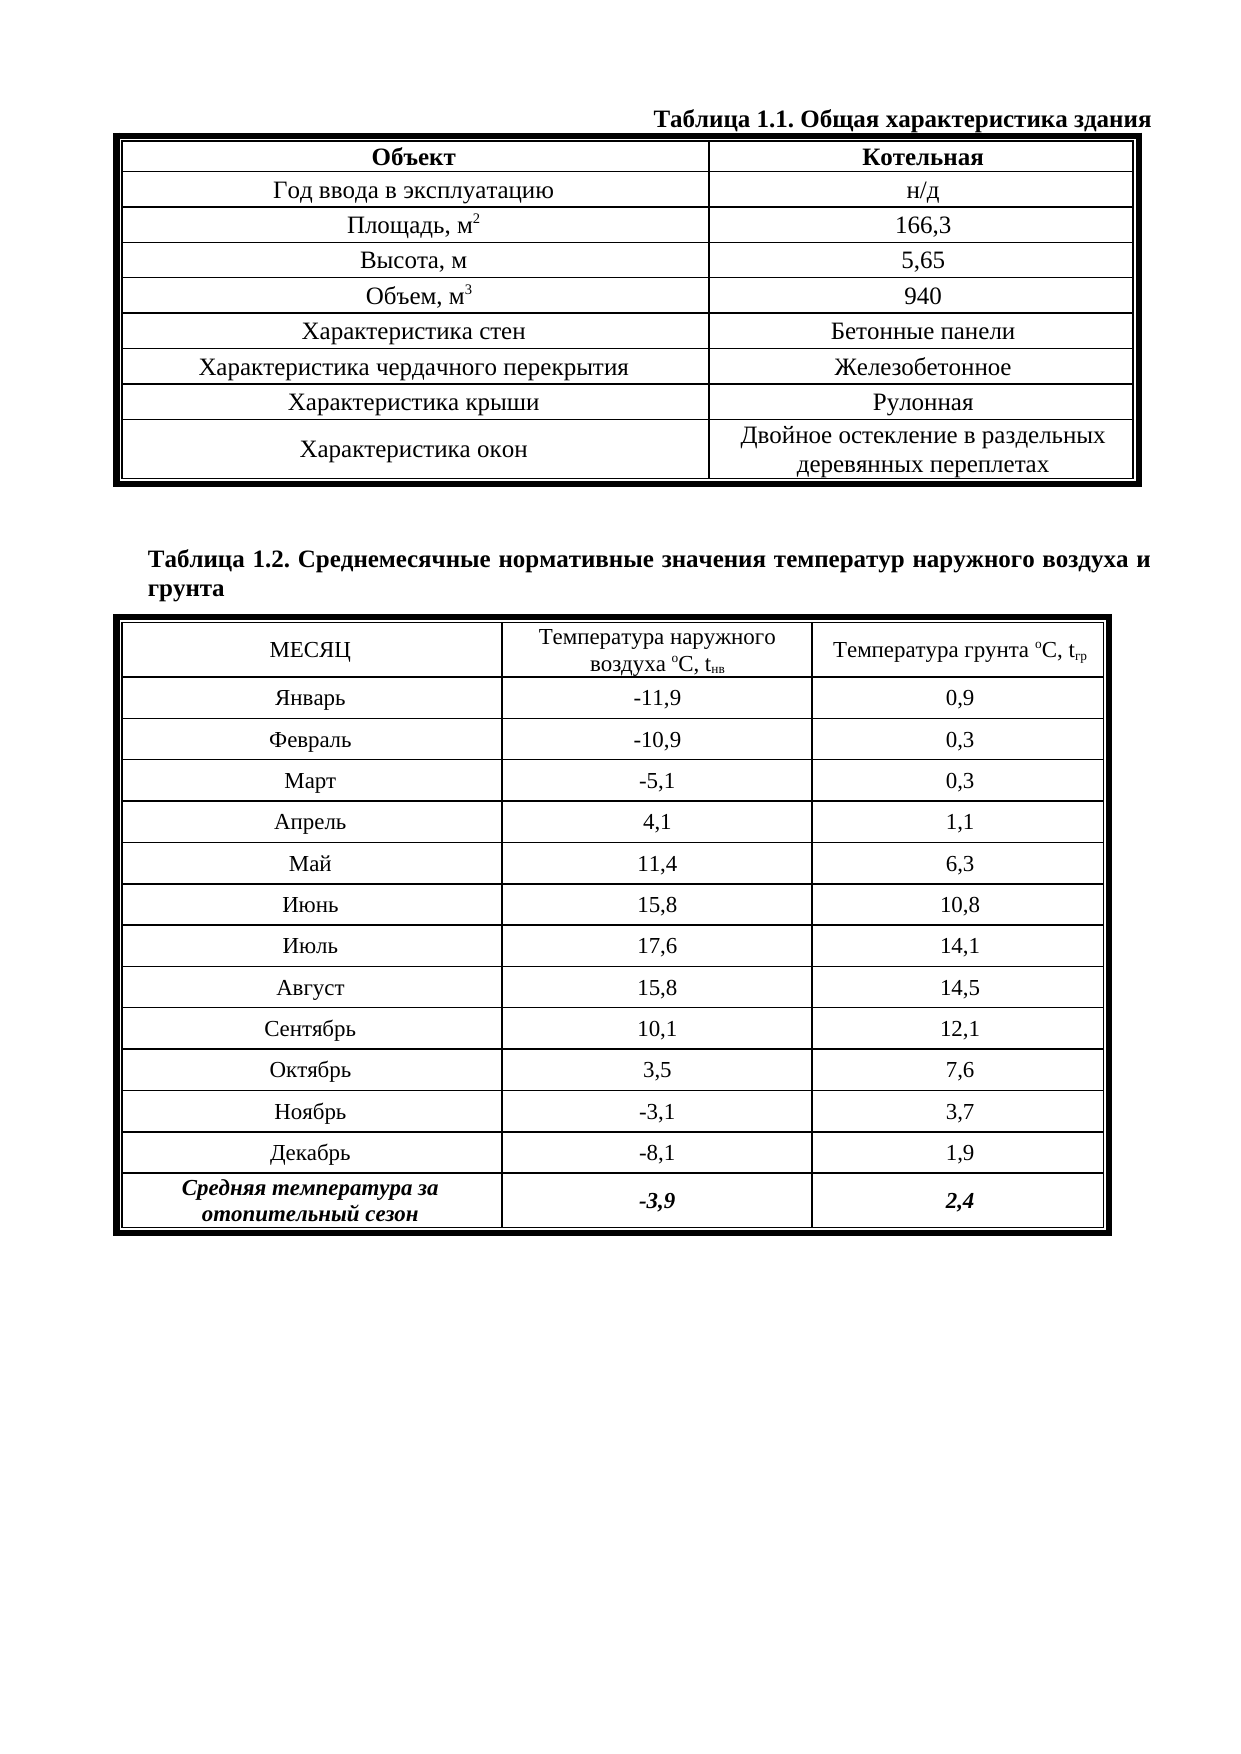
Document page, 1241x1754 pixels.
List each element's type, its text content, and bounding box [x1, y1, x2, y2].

table_cell 0,3 [813, 760, 1103, 800]
table_cell 10,8 [813, 885, 1103, 924]
table_cell 1,1 [813, 802, 1103, 841]
table_cell 5,65 [710, 243, 1132, 277]
table_cell Характеристика стен [123, 314, 708, 348]
table_cell -3,1 [503, 1091, 811, 1131]
table_cell Рулонная [710, 385, 1132, 418]
table_cell Январь [123, 678, 501, 717]
table_cell 4,1 [503, 802, 811, 841]
table_cell Июнь [123, 885, 501, 924]
table_header МЕСЯЦ [123, 623, 501, 676]
table_cell 12,1 [813, 1008, 1103, 1048]
table_cell Площадь, м2 [123, 208, 708, 241]
table_header Котельная [710, 142, 1132, 171]
table_header Температура наружного воздуха оС, tнв [503, 623, 811, 676]
table_cell 15,8 [503, 885, 811, 924]
text Таблица 1.1. Общая характеристика здания [148, 104, 1152, 132]
table_cell Июль [123, 926, 501, 966]
table_cell -11,9 [503, 678, 811, 717]
table_cell Характеристика чердачного перекрытия [123, 349, 708, 383]
table_cell Октябрь [123, 1050, 501, 1089]
table_cell Февраль [123, 719, 501, 759]
table_cell 940 [710, 278, 1132, 312]
table_cell Бетонные панели [710, 314, 1132, 348]
table_cell Двойное остекление в раздельных деревянных переплетах [710, 420, 1132, 478]
table_cell 6,3 [813, 843, 1103, 883]
table_cell Характеристика крыши [123, 385, 708, 418]
table_cell 17,6 [503, 926, 811, 966]
table_cell Май [123, 843, 501, 883]
table_cell -8,1 [503, 1133, 811, 1172]
table_cell 0,3 [813, 719, 1103, 759]
table_cell н/д [710, 172, 1132, 206]
table_cell -3,9 [503, 1174, 811, 1227]
table_cell 1,9 [813, 1133, 1103, 1172]
table_header Температура грунта оС, tгр [813, 623, 1103, 676]
table_cell -5,1 [503, 760, 811, 800]
table_cell 3,7 [813, 1091, 1103, 1131]
table_cell Август [123, 967, 501, 1007]
table_cell 10,1 [503, 1008, 811, 1048]
table_cell 14,1 [813, 926, 1103, 966]
table_cell -10,9 [503, 719, 811, 759]
table_cell Декабрь [123, 1133, 501, 1172]
table_cell Средняя температура за отопительный сезон [123, 1174, 501, 1227]
table_cell 15,8 [503, 967, 811, 1007]
text Таблица 1.2. Среднемесячные нормативные значения температур наружного воздуха и грунта [148, 544, 1152, 602]
table_cell 14,5 [813, 967, 1103, 1007]
table_cell Ноябрь [123, 1091, 501, 1131]
table_cell Сентябрь [123, 1008, 501, 1048]
table_cell Объем, м3 [123, 278, 708, 312]
table_cell Высота, м [123, 243, 708, 277]
table_header Объект [123, 142, 708, 171]
table_cell 11,4 [503, 843, 811, 883]
table_cell Апрель [123, 802, 501, 841]
table_cell Характеристика окон [123, 420, 708, 478]
table_cell Март [123, 760, 501, 800]
table_cell 0,9 [813, 678, 1103, 717]
table_cell Год ввода в эксплуатацию [123, 172, 708, 206]
table_cell Железобетонное [710, 349, 1132, 383]
table_cell 166,3 [710, 208, 1132, 241]
table_cell 7,6 [813, 1050, 1103, 1089]
table_cell 3,5 [503, 1050, 811, 1089]
table_cell 2,4 [813, 1174, 1103, 1227]
